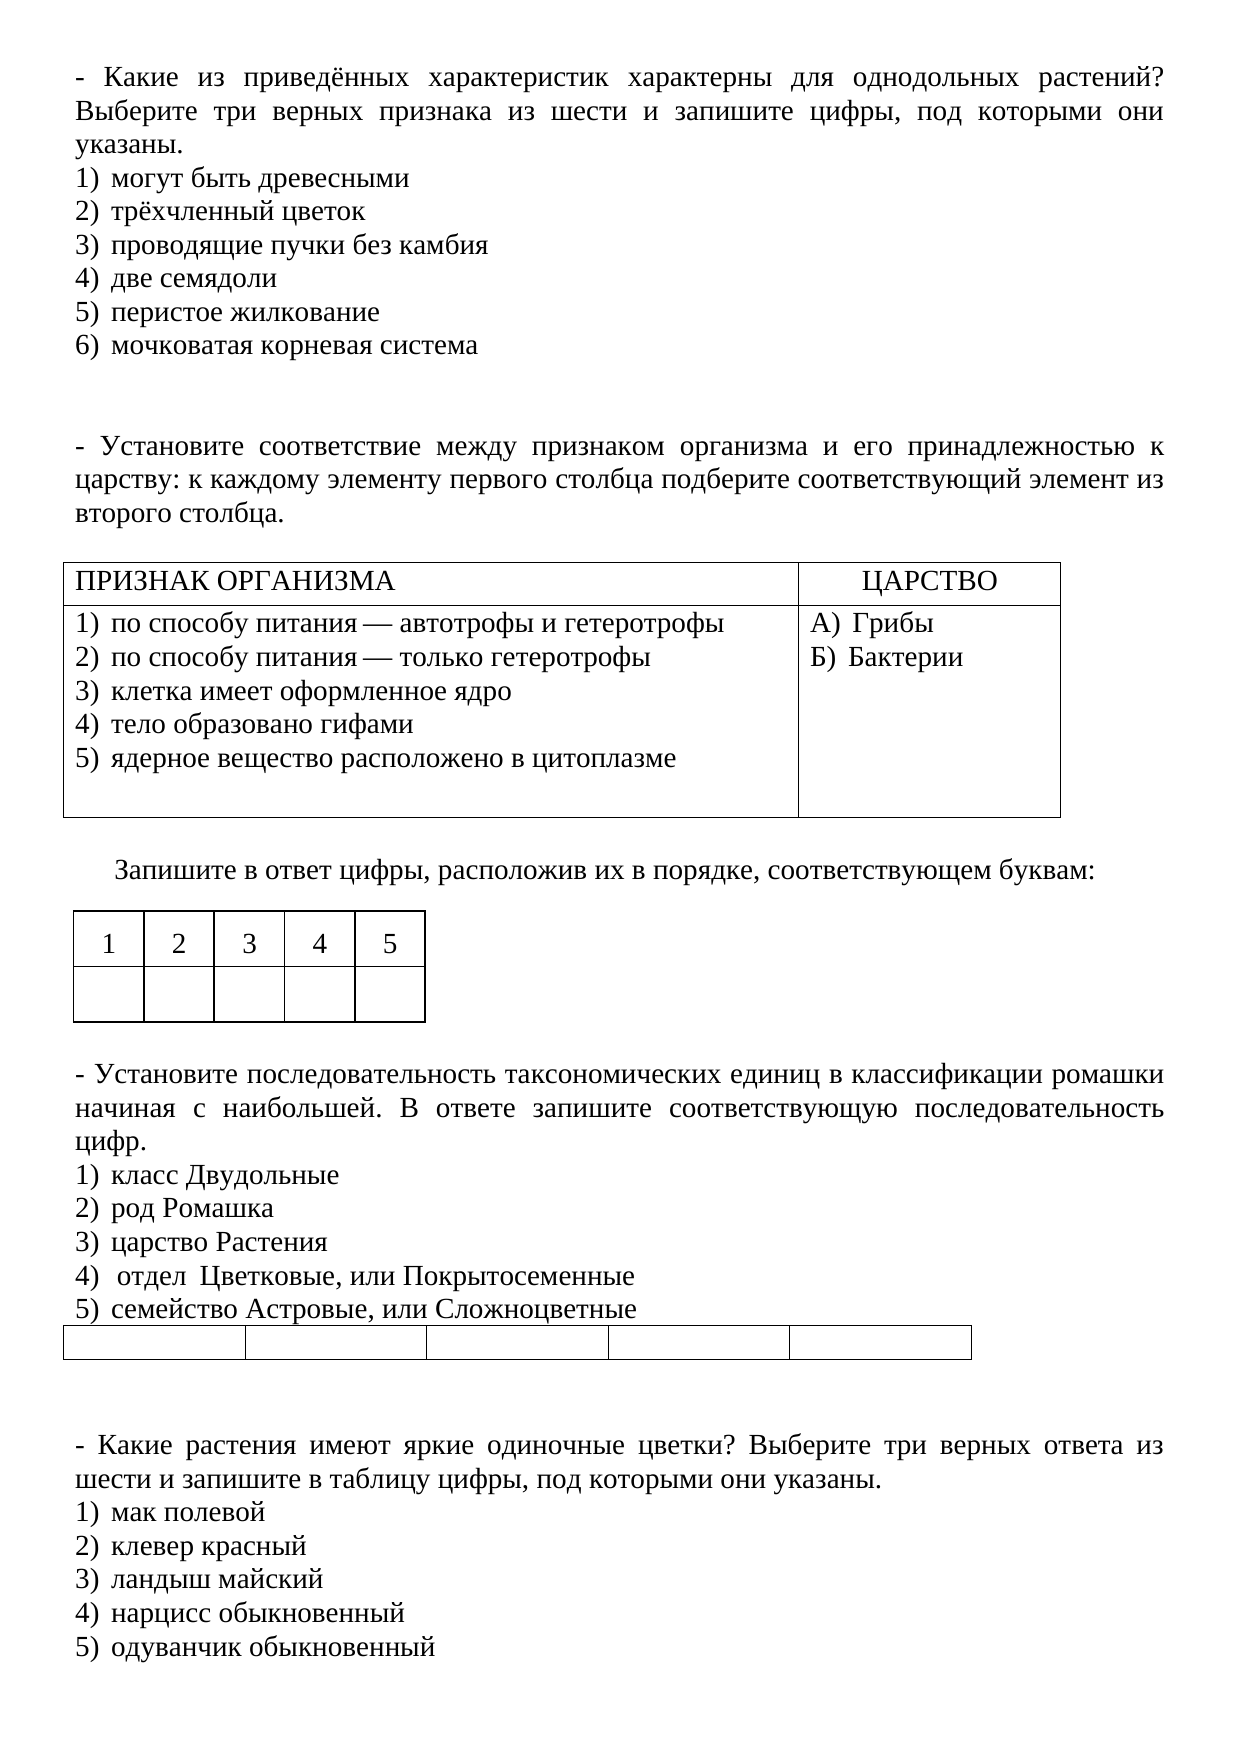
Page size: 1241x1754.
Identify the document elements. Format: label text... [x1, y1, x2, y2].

text 5) семейство Астровые, или Сложноцветные [75, 1291, 1165, 1325]
text - Установите последовательность таксономических единиц в классификации ромашки начиная с наибольшей. В ответе запишите соответствующую последовательность цифр. [75, 1056, 1165, 1157]
table_header [609, 1326, 789, 1359]
table_header [790, 1326, 971, 1359]
table_header [427, 1326, 608, 1359]
table_cell [145, 967, 213, 1021]
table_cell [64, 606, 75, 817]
text 5) перистое жилкование [75, 294, 1165, 327]
text - Установите соответствие между признаком организма и его принадлежностью к царству: к каждому элементу первого столбца подберите соответствующий элемент из второго столбца. [75, 428, 1165, 529]
text 2) род Ромашка [75, 1191, 1165, 1224]
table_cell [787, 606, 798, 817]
text 3) проводящие пучки без камбия [75, 227, 1165, 260]
text 4) отдел Цветковые, или Покрытосеменные [75, 1258, 1165, 1291]
text - Какие из приведённых характеристик характерны для однодольных растений? Выберите три верных признака из шести и запишите цифры, под которыми они указаны. [75, 59, 1165, 160]
text Запишите в ответ цифры, расположив их в порядке, соответствующем буквам: [75, 852, 1165, 885]
table_header 3 [215, 912, 284, 966]
text 3) царство Растения [75, 1224, 1165, 1258]
table_cell [215, 967, 284, 1021]
table_header [64, 1326, 245, 1359]
text 2) трёхчленный цветок [75, 193, 1165, 227]
table_header ЦАРСТВО [799, 563, 1060, 604]
table_header [246, 1326, 426, 1359]
table_header 4 [285, 912, 354, 966]
text 1) класс Двудольные [75, 1157, 1165, 1191]
table_header 5 [356, 912, 424, 966]
text 6) мочковатая корневая система [75, 327, 1165, 361]
table_cell [285, 967, 354, 1021]
text 1) мак полевой [75, 1494, 1165, 1528]
text 4) две семядоли [75, 260, 1165, 294]
table_header 2 [145, 912, 213, 966]
table_cell А) Грибы Б) Бактерии [799, 606, 1060, 817]
table_cell [356, 967, 424, 1021]
table_header ПРИЗНАК ОРГАНИЗМА [64, 563, 798, 604]
table_header 1 [74, 912, 143, 966]
text 5) одуванчик обыкновенный [75, 1629, 1165, 1662]
text 2) клевер красный [75, 1528, 1165, 1562]
text 4) нарцисс обыкновенный [75, 1595, 1165, 1629]
text 3) ландыш майский [75, 1562, 1165, 1595]
text - Какие растения имеют яркие одиночные цветки? Выберите три верных ответа из шести и запишите в таблицу цифры, под которыми они указаны. [75, 1427, 1165, 1494]
text 1) могут быть древесными [75, 160, 1165, 193]
table_cell [74, 967, 143, 1021]
